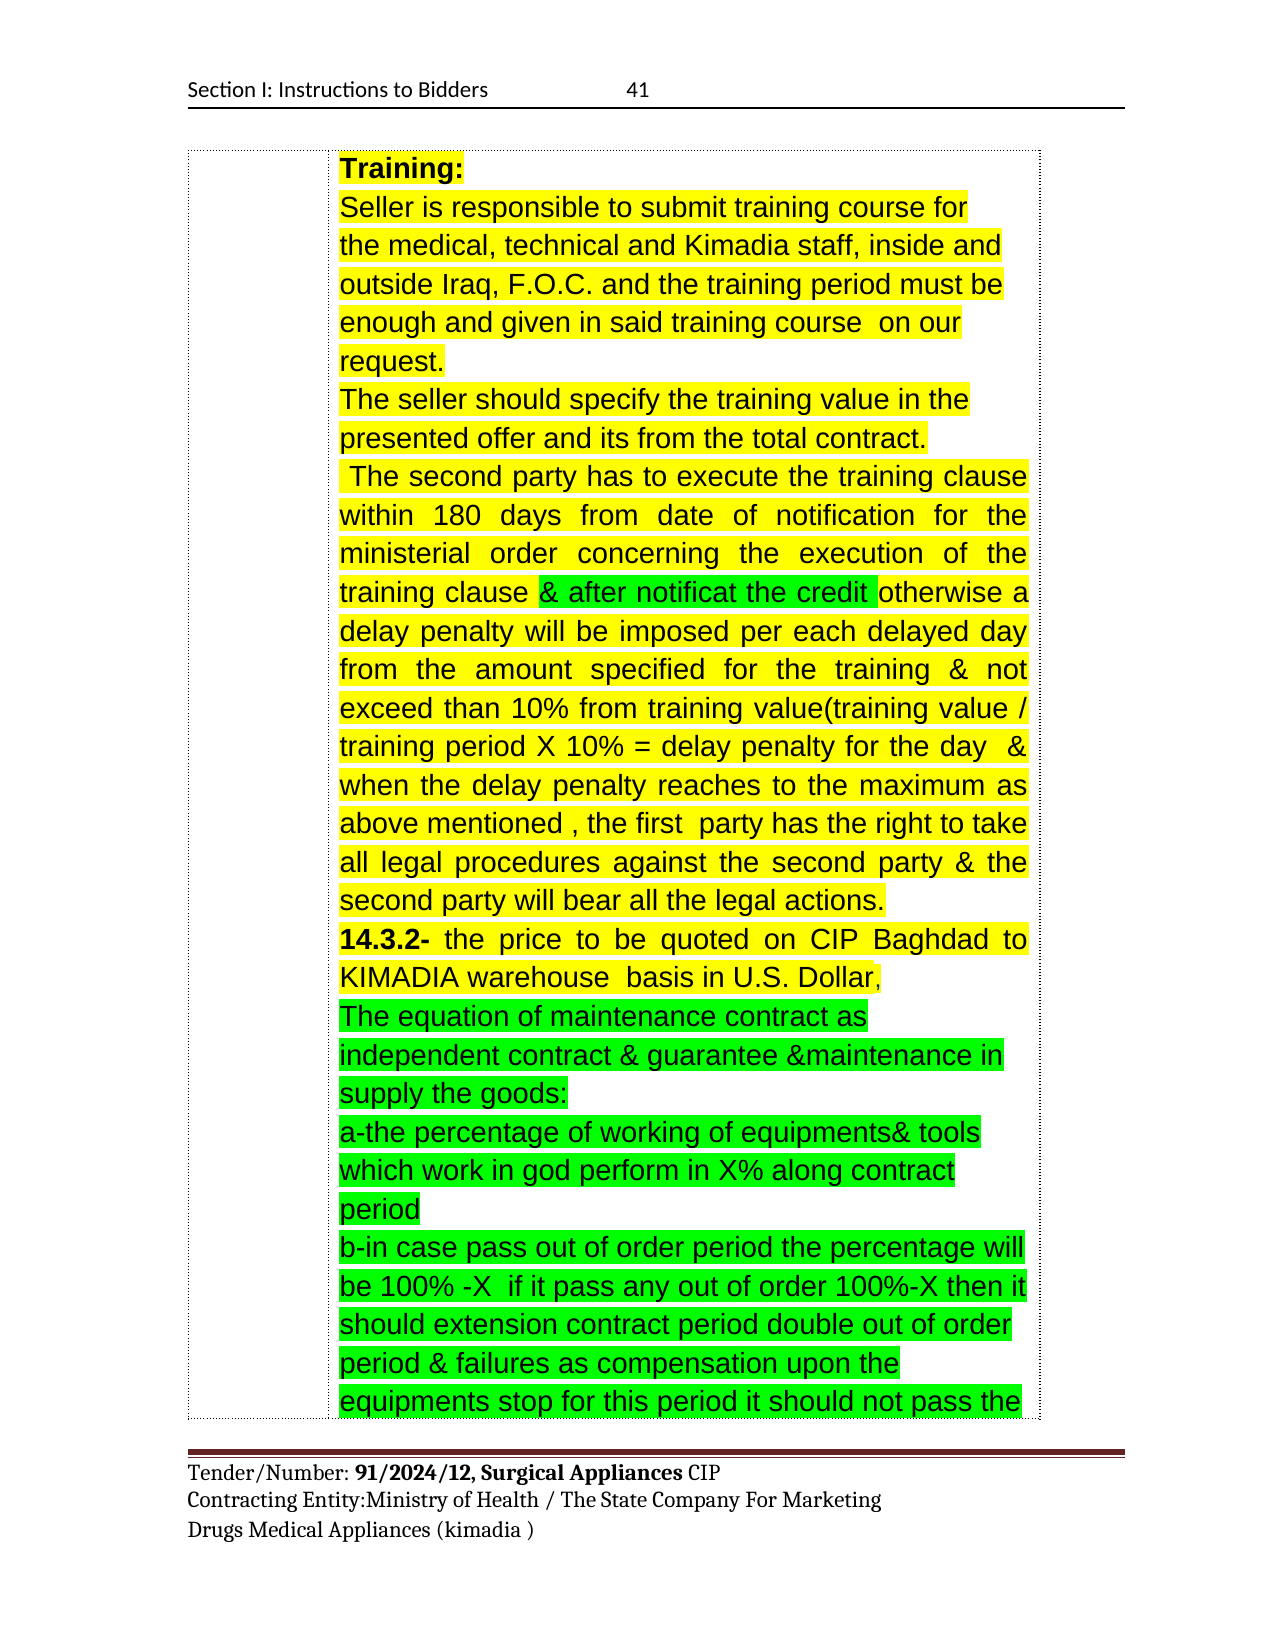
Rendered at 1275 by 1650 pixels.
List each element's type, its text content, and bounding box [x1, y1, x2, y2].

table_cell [328, 150, 1040, 1418]
table_cell 14 [188, 150, 328, 1418]
